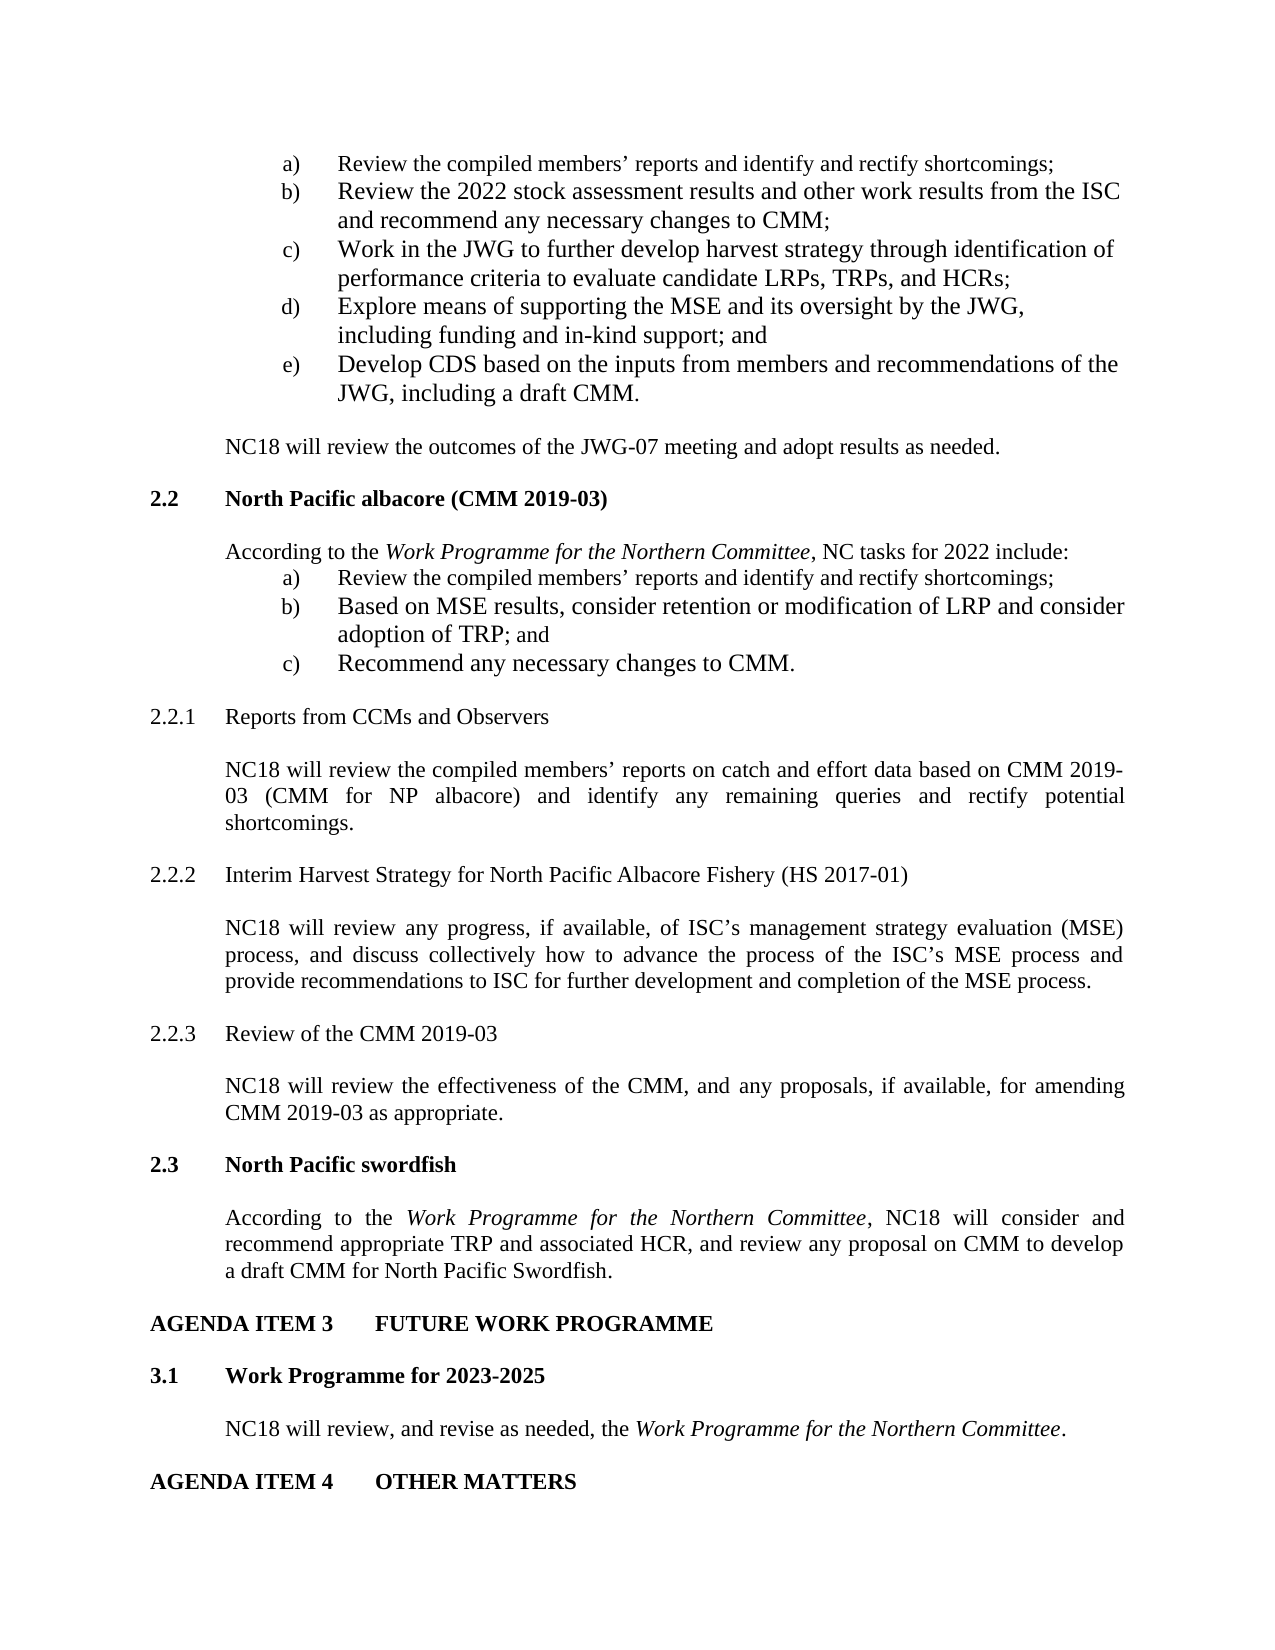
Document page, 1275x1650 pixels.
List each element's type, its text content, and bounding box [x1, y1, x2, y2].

list Explore means of supporting the MSE and its oversight by the JWG, including funding and in-kind support; and [300, 291, 1125, 349]
list Review the compiled members’ reports and identify and rectify shortcomings; [300, 150, 1125, 176]
list Develop CDS based on the inputs from members and recommendations of the JWG, including a draft CMM. [300, 349, 1125, 406]
text NC18 will review the outcomes of the JWG-07 meeting and adopt results as needed. [225, 433, 1125, 459]
list Recommend any necessary changes to CMM. [300, 648, 1125, 677]
list Review the compiled members’ reports and identify and rectify shortcomings; [300, 564, 1125, 591]
list Review the 2022 stock assessment results and other work results from the ISC and recommend any necessary changes to CMM; [300, 176, 1125, 234]
list Review of the CMM 2019-03 [150, 1020, 1125, 1046]
list OTHER MATTERS [150, 1468, 1125, 1494]
text NC18 will review any progress, if available, of ISC’s management strategy evaluation (MSE) process, and discuss collectively how to advance the process of the ISC’s MSE process and provide recommendations to ISC for further development and completion of the MSE process. [225, 914, 1125, 993]
list Interim Harvest Strategy for North Pacific Albacore Fishery (HS 2017-01) [150, 862, 1125, 888]
text According to the Work Programme for the Northern Committee, NC18 will consider and recommend appropriate TRP and associated HCR, and review any proposal on CMM to develop a draft CMM for North Pacific Swordfish. [225, 1204, 1125, 1283]
list North Pacific swordfish [150, 1151, 1125, 1178]
list Work in the JWG to further develop harvest strategy through identification of performance criteria to evaluate candidate LRPs, TRPs, and HCRs; [300, 234, 1125, 291]
list FUTURE WORK PROGRAMME [150, 1309, 1125, 1336]
list North Pacific albacore (CMM 2019-03) [150, 485, 1125, 512]
text According to the Work Programme for the Northern Committee, NC tasks for 2022 include: [225, 538, 1125, 564]
list Reports from CCMs and Observers [150, 703, 1125, 730]
list 3.1 Work Programme for 2023-2025 [150, 1362, 1125, 1389]
text NC18 will review the effectiveness of the CMM, and any proposals, if available, for amending CMM 2019-03 as appropriate. [225, 1072, 1125, 1125]
text NC18 will review, and revise as needed, the Work Programme for the Northern Committee. [225, 1415, 1125, 1441]
list Based on MSE results, consider retention or modification of LRP and consider adoption of TRP; and [300, 591, 1125, 648]
text NC18 will review the compiled members’ reports on catch and effort data based on CMM 2019-03 (CMM for NP albacore) and identify any remaining queries and rectify potential shortcomings. [225, 756, 1125, 835]
